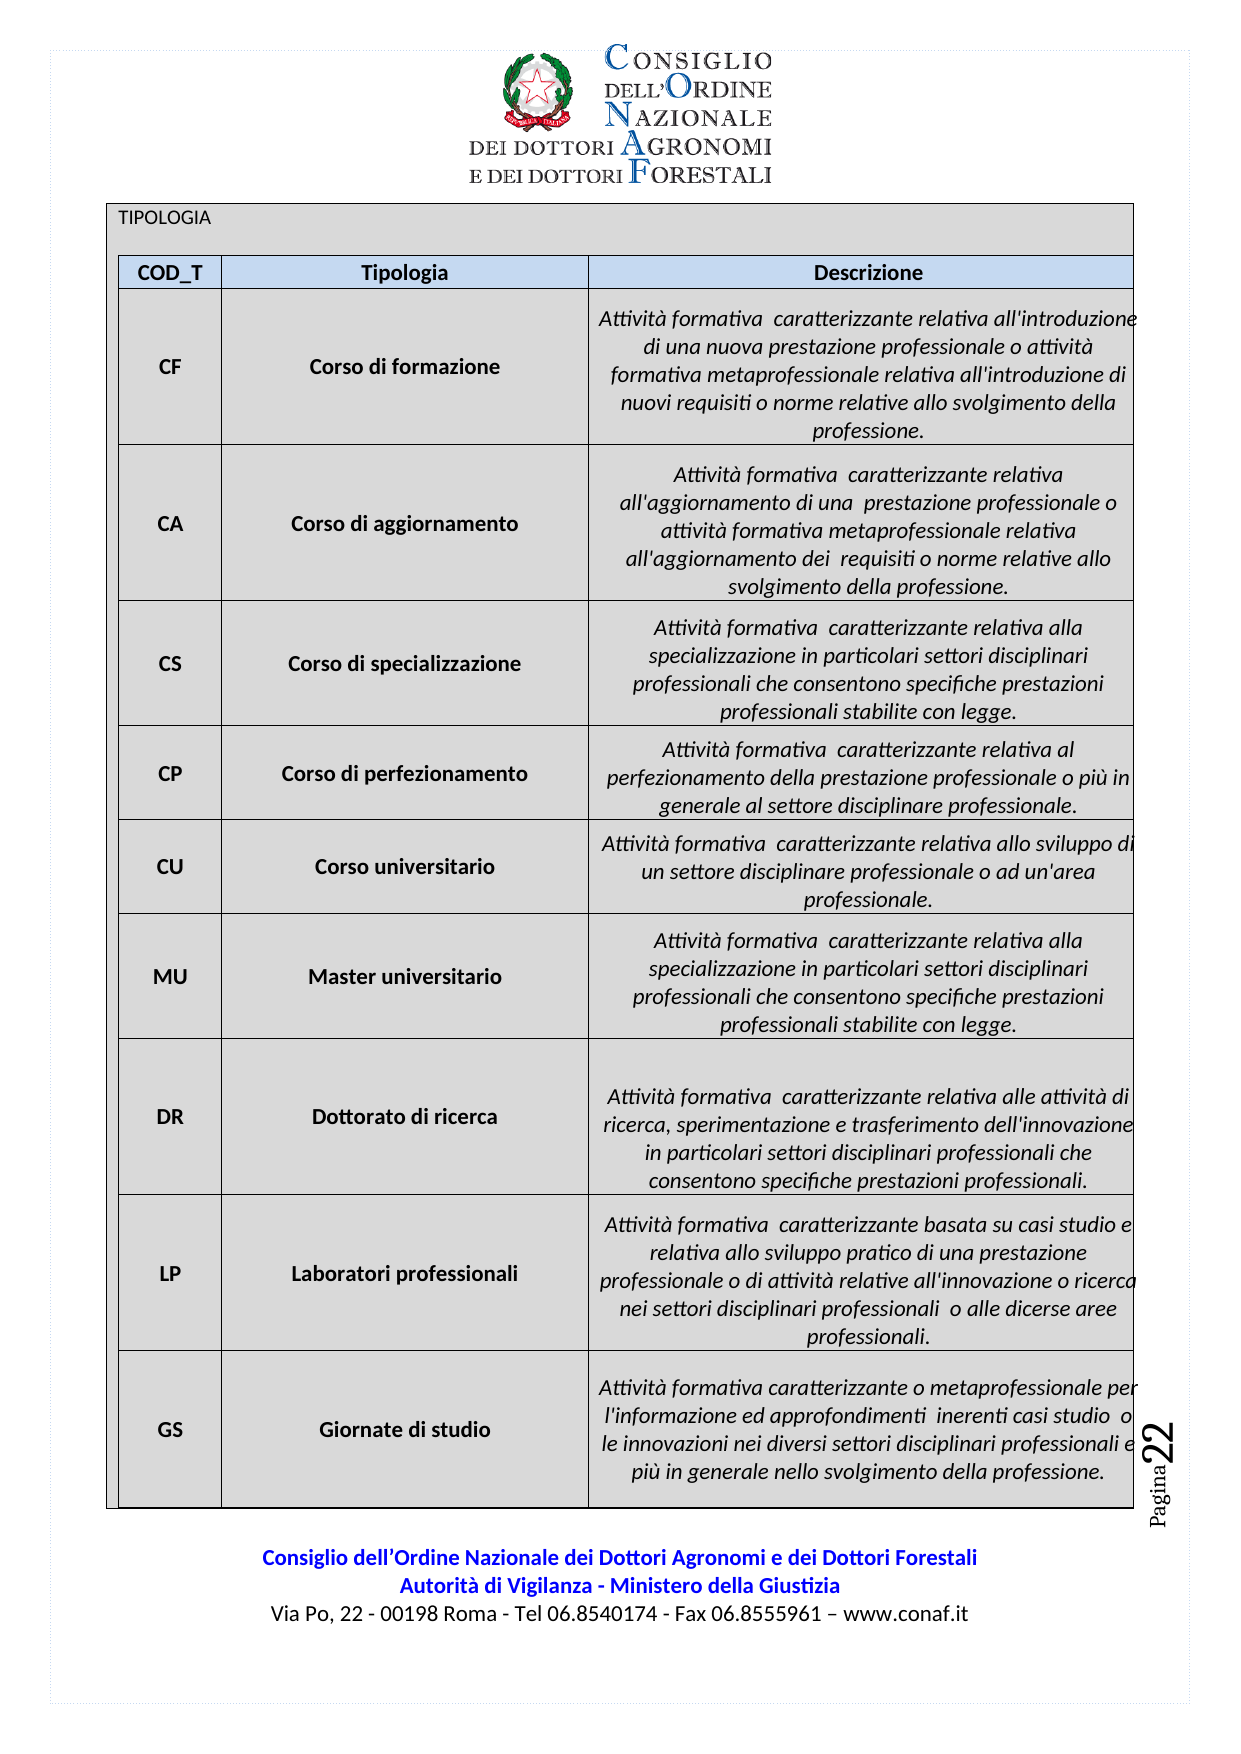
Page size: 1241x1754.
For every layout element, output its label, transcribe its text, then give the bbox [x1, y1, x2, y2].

picture [469, 44, 772, 183]
table_header TIPOLOGIA [107, 204, 1133, 1508]
